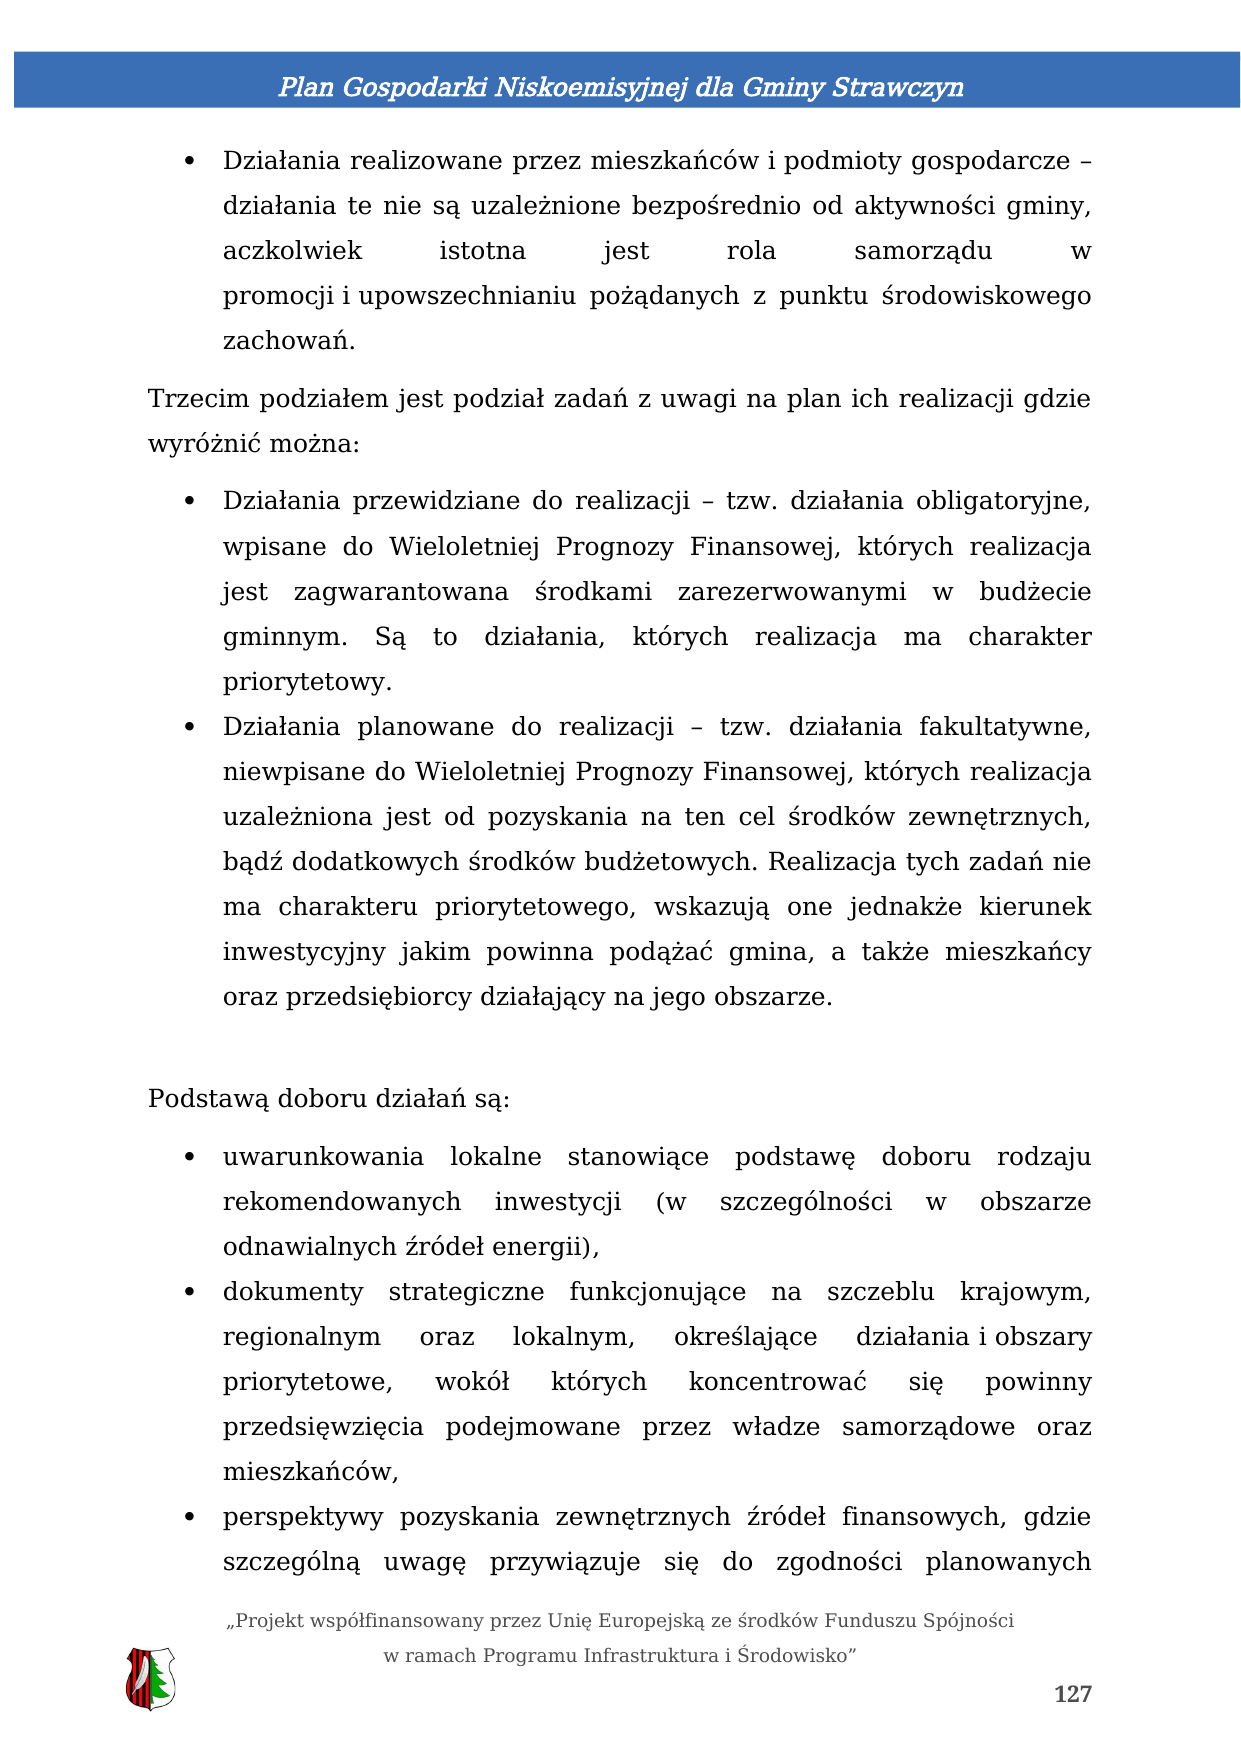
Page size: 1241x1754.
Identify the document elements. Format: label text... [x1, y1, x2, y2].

list dokumenty strategiczne funkcjonujące na szczeblu krajowym, regionalnym oraz lokalnym, określające działania i obszary priorytetowe, wokół których koncentrować się powinny przedsięwzięcia podejmowane przez władze samorządowe oraz mieszkańców, [185, 1276, 1092, 1486]
list Działania przewidziane do realizacji – tzw. działania obligatoryjne, wpisane do Wieloletniej Prognozy Finansowej, których realizacja jest zagwarantowana środkami zarezerwowanymi w budżecie gminnym. Są to działania, których realizacja ma charakter priorytetowy. [185, 485, 1092, 695]
text Podstawą doboru działań są: [148, 1083, 1092, 1113]
picture [125, 1647, 176, 1712]
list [185, 1501, 1092, 1576]
list uwarunkowania lokalne stanowiące podstawę doboru rodzaju rekomendowanych inwestycji (w szczególności w obszarze odnawialnych źródeł energii), [185, 1140, 1092, 1261]
list Działania realizowane przez mieszkańców i podmioty gospodarcze – działania te nie są uzależnione bezpośrednio od aktywności gminy, aczkolwiek istotna jest rola samorządu w promocji i upowszechnianiu pożądanych z punktu środowiskowego zachowań. [185, 145, 1092, 355]
list Działania planowane do realizacji – tzw. działania fakultatywne, niewpisane do Wieloletniej Prognozy Finansowej, których realizacja uzależniona jest od pozyskania na ten cel środków zewnętrznych, bądź dodatkowych środków budżetowych. Realizacja tych zadań nie ma charakteru priorytetowego, wskazują one jednakże kierunek inwestycyjny jakim powinna podążać gmina, a także mieszkańcy oraz przedsiębiorcy działający na jego obszarze. [185, 710, 1092, 1010]
text Trzecim podziałem jest podział zadań z uwagi na plan ich realizacji gdzie wyróżnić można: [148, 382, 1092, 457]
